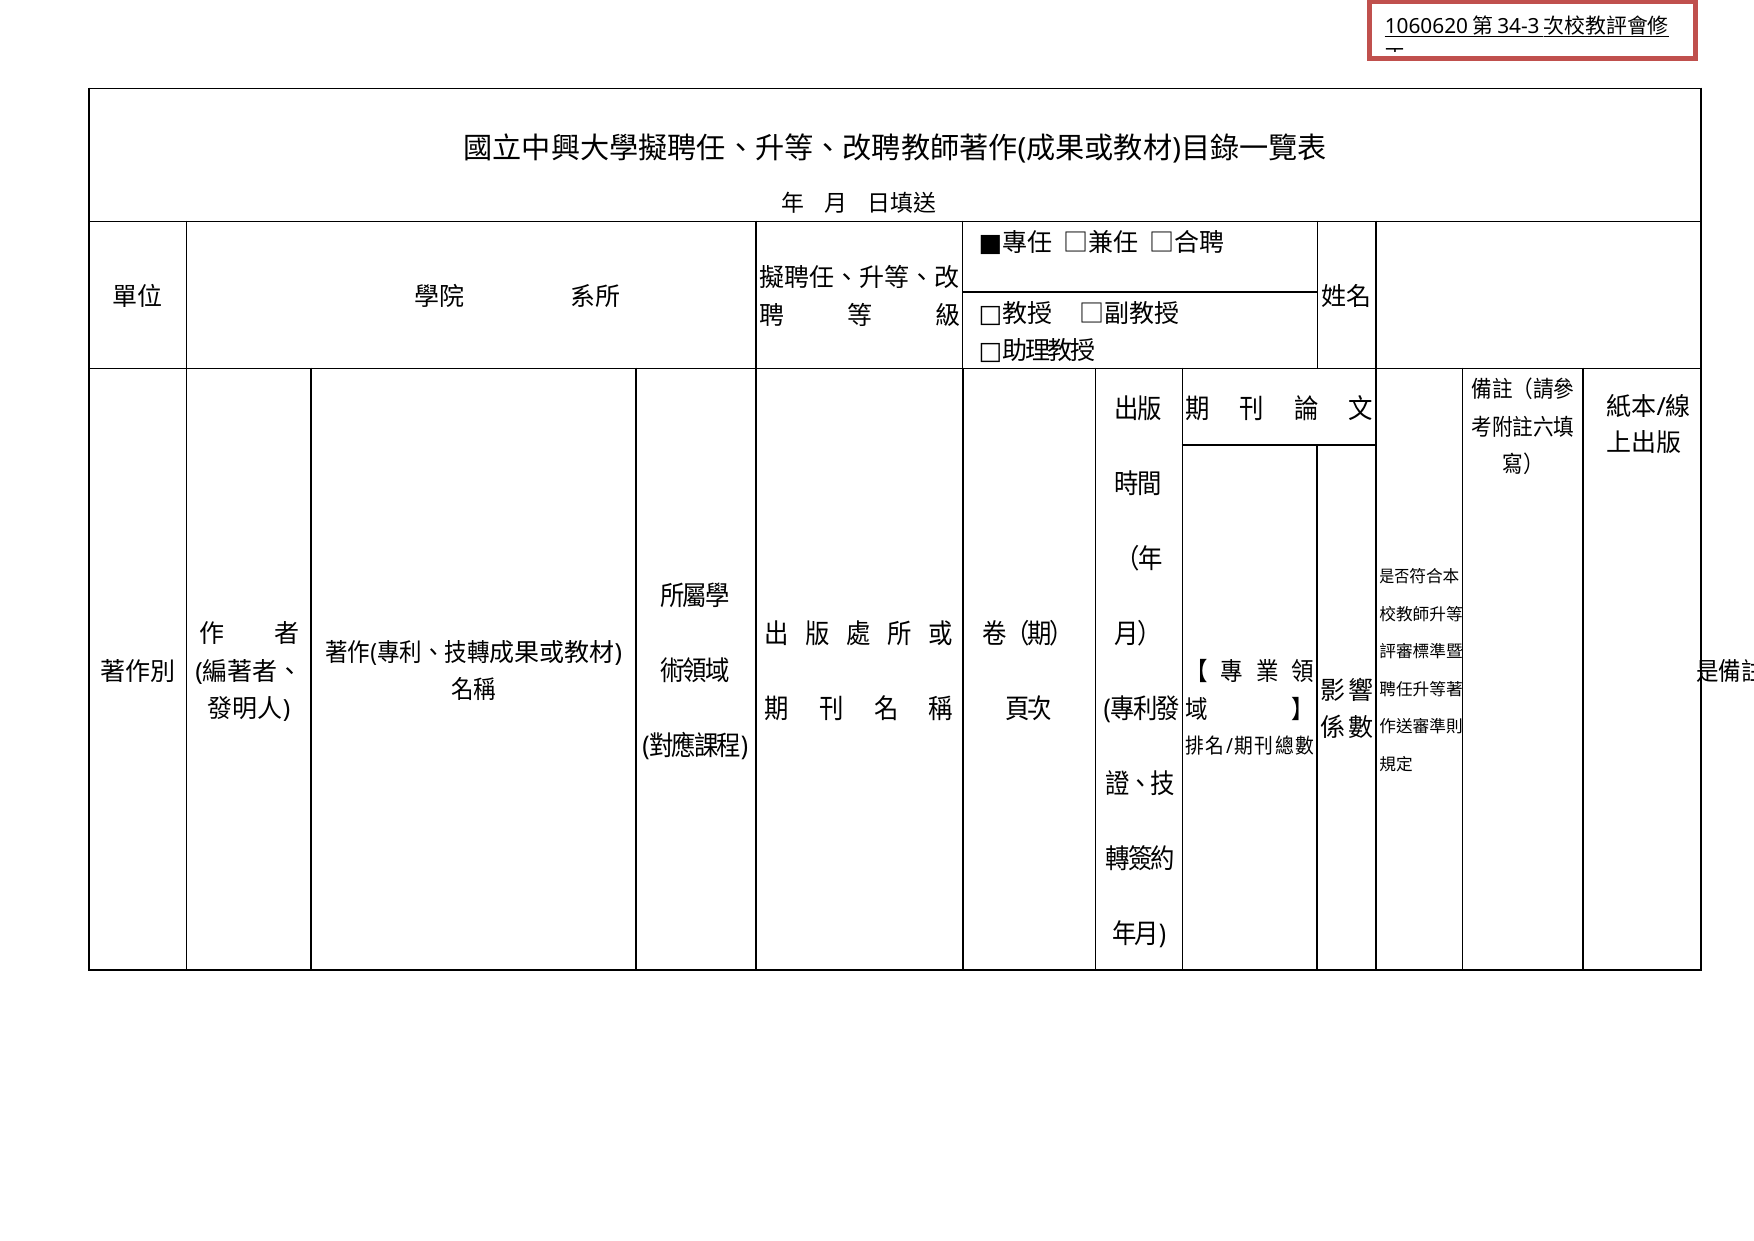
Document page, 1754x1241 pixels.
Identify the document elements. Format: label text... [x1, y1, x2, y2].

table_cell 所屬學 術領域 (對應課程) [637, 369, 755, 969]
table_cell 擬聘任、升等、改 聘等級 [757, 222, 962, 367]
table_cell 備註（請參考附註六填寫） [1463, 369, 1582, 969]
table_cell 姓名 [1318, 222, 1375, 367]
table_cell □教授 □副教授 □助理教授 [963, 293, 1317, 367]
table_cell 卷（期） 頁次 [964, 369, 1095, 969]
table_cell 出版處所或 期刊名稱 [757, 369, 962, 969]
table_cell 影響係數 [1318, 446, 1375, 969]
table_cell 是備註 [1584, 369, 1700, 969]
table_cell [1377, 222, 1700, 367]
table_cell 單位 [90, 222, 186, 367]
table_cell 作 者 (編著者、發明人) [187, 369, 310, 969]
table_cell 著作(專利、技轉成果或教材)名稱 [312, 369, 635, 969]
table_cell 【專業領域】 排名/期刊總數 [1183, 446, 1316, 969]
table_cell 學院 系所 [187, 222, 755, 367]
table_cell 是否符合本校教師升等評審標準暨聘任升等著作送審準則規定 [1377, 369, 1462, 969]
table_cell ■專任 □兼任 □合聘 [963, 222, 1317, 291]
table_cell 期刊論文 [1183, 369, 1375, 444]
table_header 國立中興大學擬聘任、升等、改聘教師著作(成果或教材)目錄一覽表 年 月 日填送 [90, 89, 1700, 221]
table_cell 著作別 [90, 369, 186, 969]
table_cell 出版 時間 （年月） (專利發證、技轉簽約年月) [1096, 369, 1182, 969]
